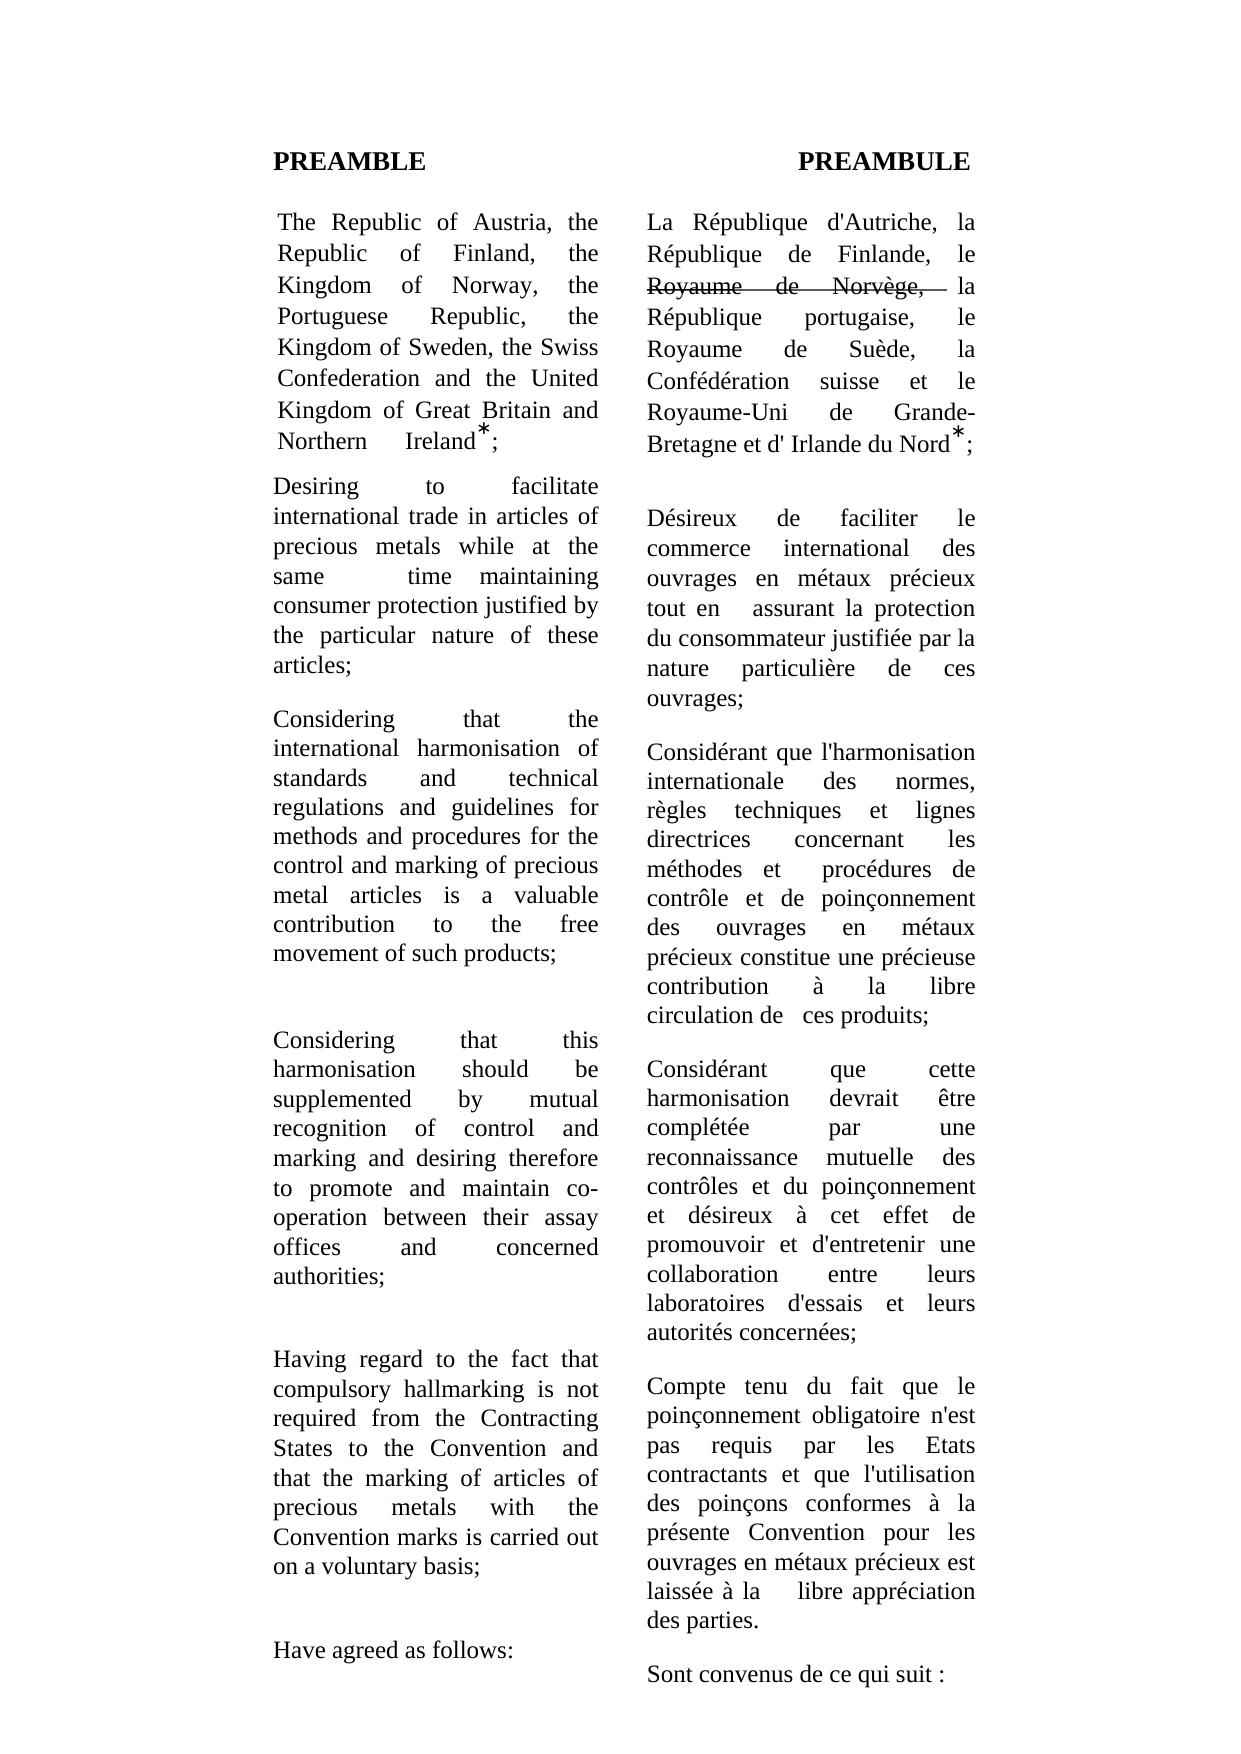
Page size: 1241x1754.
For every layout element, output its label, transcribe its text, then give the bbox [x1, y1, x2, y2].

text Considérant que cette harmonisation devrait être complétée par une reconnaissance mutuelle des contrôles et du poinçonnement et désireux à cet effet de promouvoir et d'entretenir une collaboration entre leurs laboratoires d'essais et leurs autorités concernées; [647, 1054, 976, 1346]
text The Republic of Austria, the Republic of Finland, the Kingdom of Norway, the Portuguese Republic, the Kingdom of Sweden, the Swiss Confederation and the United Kingdom of Great Britain and Northern Ireland∗; [277, 206, 599, 456]
text Sont convenus de ce qui suit : [647, 1659, 976, 1688]
text Desiring to facilitate international trade in articles of precious metals while at the same time maintaining consumer protection justified by the particular nature of these articles; [273, 471, 599, 679]
text Considérant que l'harmonisation internationale des normes, règles techniques et lignes directrices concernant les méthodes et procédures de contrôle et de poinçonnement des ouvrages en métaux précieux constitue une précieuse contribution à la libre circulation de ces produits; [647, 737, 976, 1029]
text Having regard to the fact that compulsory hallmarking is not required from the Contracting States to the Convention and that the marking of articles of precious metals with the Convention marks is carried out on a voluntary basis; [273, 1344, 599, 1580]
text La République d'Autriche, la République de Finlande, le Royaume de Norvège, la République portugaise, le Royaume de Suède, la Confédération suisse et le Royaume-Uni de Grande-Bretagne et d' Irlande du Nord∗; [647, 206, 976, 459]
text Compte tenu du fait que le poinçonnement obligatoire n'est pas requis par les Etats contractants et que l'utilisation des poinçons conformes à la présente Convention pour les ouvrages en métaux précieux est laissée à la libre appréciation des parties. [647, 1371, 976, 1634]
text Désireux de faciliter le commerce international des ouvrages en métaux précieux tout en assurant la protection du consommateur justifiée par la nature particulière de ces ouvrages; [647, 503, 976, 712]
text Have agreed as follows: [273, 1635, 599, 1664]
text PREAMBLE PREAMBULE [273, 145, 976, 176]
text Considering that this harmonisation should be supplemented by mutual recognition of control and marking and desiring therefore to promote and maintain co-operation between their assay offices and concerned authorities; [273, 1025, 599, 1290]
text Considering that the international harmonisation of standards and technical regulations and guidelines for methods and procedures for the control and marking of precious metal articles is a valuable contribution to the free movement of such products; [273, 704, 599, 967]
